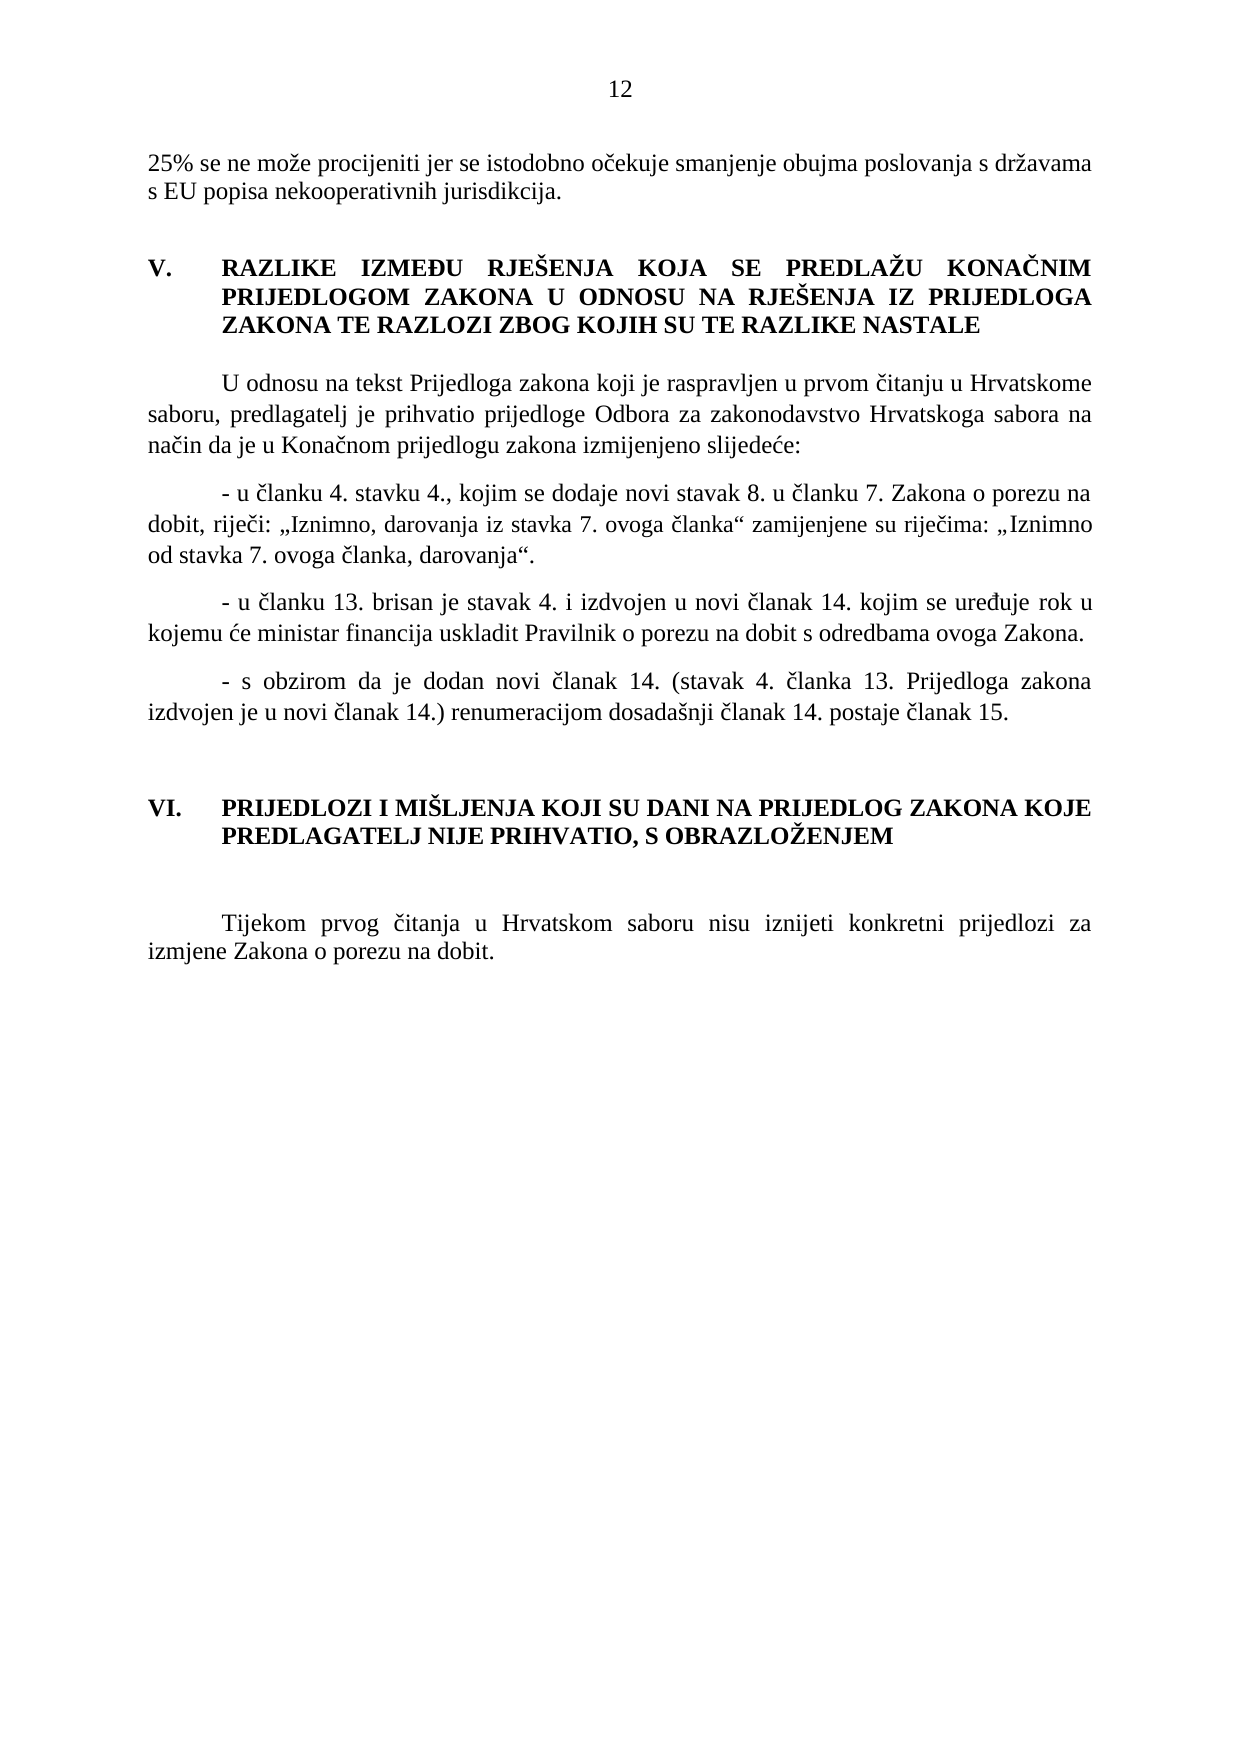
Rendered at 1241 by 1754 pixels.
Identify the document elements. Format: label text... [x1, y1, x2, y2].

text - s obzirom da je dodan novi članak 14. (stavak 4. članka 13. Prijedloga zakona izdvojen je u novi članak 14.) renumeracijom dosadašnji članak 14. postaje članak 15. [148, 666, 1093, 726]
text U odnosu na tekst Prijedloga zakona koji je raspravljen u prvom čitanju u Hrvatskome saboru, predlagatelj je prihvatio prijedloge Odbora za zakonodavstvo Hrvatskoga sabora na način da je u Konačnom prijedlogu zakona izmijenjeno slijedeće: [148, 368, 1093, 459]
text - u članku 4. stavku 4., kojim se dodaje novi stavak 8. u članku 7. Zakona o porezu na dobit, riječi: „Iznimno, darovanja iz stavka 7. ovoga članka“ zamijenjene su riječima: „Iznimno od stavka 7. ovoga članka, darovanja“. [148, 478, 1093, 568]
text Tijekom prvog čitanja u Hrvatskom saboru nisu iznijeti konkretni prijedlozi za izmjene Zakona o porezu na dobit. [148, 908, 1093, 965]
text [148, 148, 1093, 205]
text - u članku 13. brisan je stavak 4. i izdvojen u novi članak 14. kojim se uređuje rok u kojemu će ministar financija uskladit Pravilnik o porezu na dobit s odredbama ovoga Zakona. [148, 587, 1093, 647]
text V. RAZLIKE IZMEĐU RJEŠENJA KOJA SE PREDLAŽU KONAČNIM PRIJEDLOGOM ZAKONA U ODNOSU NA RJEŠENJA IZ PRIJEDLOGA ZAKONA TE RAZLOZI ZBOG KOJIH SU TE RAZLIKE NASTALE [148, 253, 1093, 339]
text VI. PRIJEDLOZI I MIŠLJENJA KOJI SU DANI NA PRIJEDLOG ZAKONA KOJE PREDLAGATELJ NIJE PRIHVATIO, S OBRAZLOŽENJEM [148, 793, 1093, 850]
